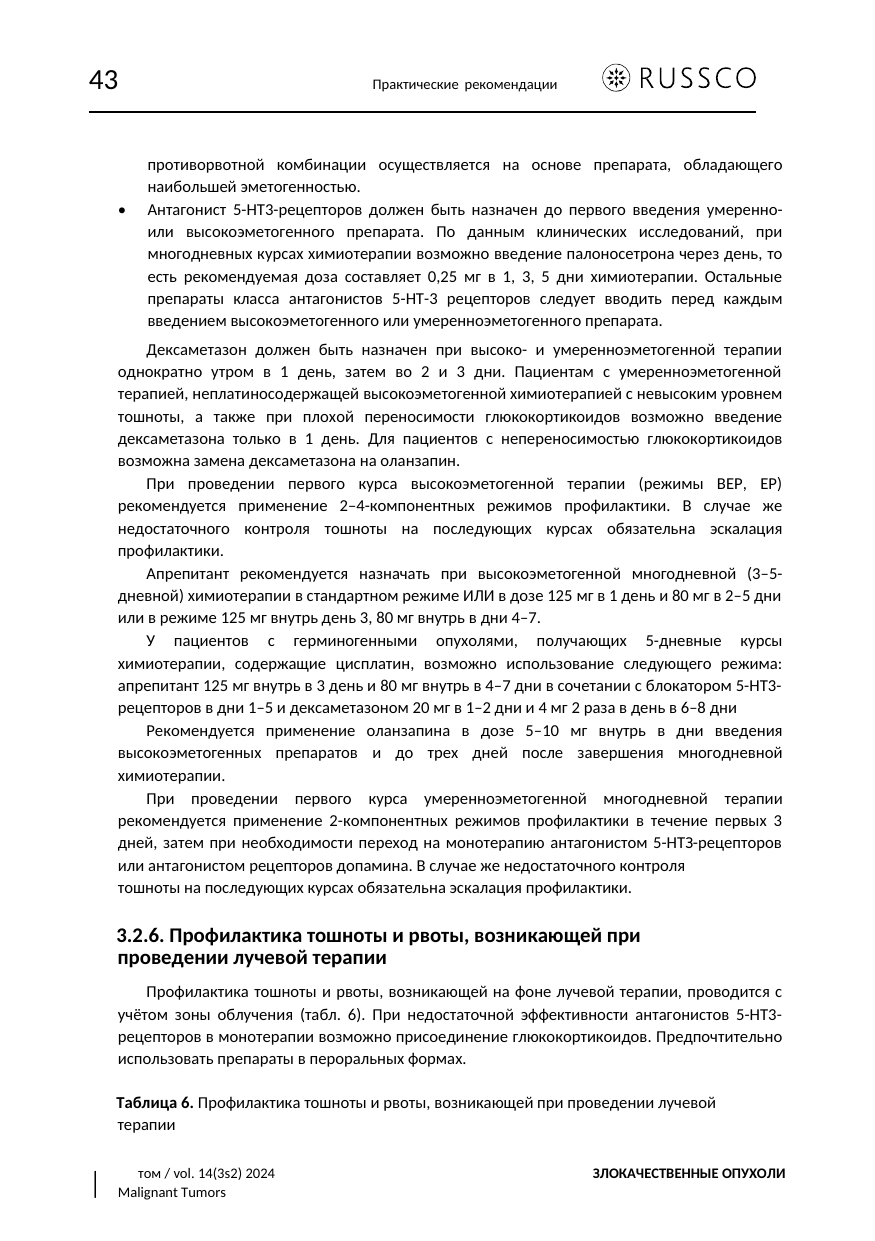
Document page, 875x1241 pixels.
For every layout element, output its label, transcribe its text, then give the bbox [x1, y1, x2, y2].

text При проведении первого курса умеренноэметогенной многодневной терапии рекомендуется применение 2-компонентных режимов профилактики в течение первых 3 дней, затем при необходимости переход на монотерапию антагонистом 5-НТЗ-рецепторов или антагонистом рецепторов допамина. В случае же недостаточного контроля [118, 788, 783, 875]
text Профилактика тошноты и рвоты, возникающей на фоне лучевой терапии, проводится с учётом зоны облучения (табл. 6). При недостаточной эффективности антагонистов 5-НТ3-рецепторов в монотерапии возможно присоединение глюкокортикоидов. Предпочтительно использовать препараты в пероральных формах. [118, 982, 783, 1069]
text Дексаметазон должен быть назначен при высоко- и умеренноэметогенной терапии однократно утром в 1 день, затем во 2 и 3 дни. Пациентам с умеренноэметогенной терапией, неплатиносодержащей высокоэметогенной химиотерапией с невысоким уровнем тошноты, а также при плохой переносимости глюкокортикоидов возможно введение дексаметазона только в 1 день. Для пациентов с непереносимостью глюкокортикоидов возможна замена дексаметазона на оланзапин. [118, 339, 783, 471]
text Апрепитант рекомендуется назначать при высокоэметогенной многодневной (3–5-дневной) химиотерапии в стандартном режиме ИЛИ в дозе 125 мг в 1 день и 80 мг в 2–5 дни или в режиме 125 мг внутрь день 3, 80 мг внутрь в дни 4–7. [118, 563, 783, 628]
text Рекомендуется применение оланзапина в дозе 5–10 мг внутрь в дни введения высокоэметогенных препаратов и до трех дней после завершения многодневной химиотерапии. [118, 721, 783, 785]
text При проведении первого курса высокоэметогенной терапии (режимы BEP, EP) рекомендуется применение 2–4-компонентных режимов профилактики. В случае же недостаточного контроля тошноты на последующих курсах обязательна эскалация профилактики. [118, 473, 783, 561]
text 3.2.6. Профилактика тошноты и рвоты, возникающей при проведении лучевой терапии [116, 924, 699, 970]
text тошноты на последующих курсах обязательна эскалация профилактики. [118, 878, 783, 898]
list Антагонист 5-HT3-рецепторов должен быть назначен до первого введения умеренно- или высокоэметогенного препарата. По данным клинических исследований, при многодневных курсах химиотерапии возможно введение палоносетрона через день, то есть рекомендуемая доза составляет 0,25 мг в 1, 3, 5 дни химиотерапии. Остальные препараты класса антагонистов 5-НТ-3 рецепторов следует вводить перед каждым введением высокоэметогенного или умеренноэметогенного препарата. [118, 199, 783, 331]
text Таблица 6. Профилактика тошноты и рвоты, возникающей при проведении лучевой терапии [116, 1093, 722, 1135]
text У пациентов с герминогенными опухолями, получающих 5-дневные курсы химиотерапии, содержащие цисплатин, возможно использование следующего режима: апрепитант 125 мг внутрь в 3 день и 80 мг внутрь в 4–7 дни в сочетании с блокатором 5-HT3-рецепторов в дни 1–5 и дексаметазоном 20 мг в 1–2 дни и 4 мг 2 раза в день в 6–8 дни [118, 631, 783, 718]
